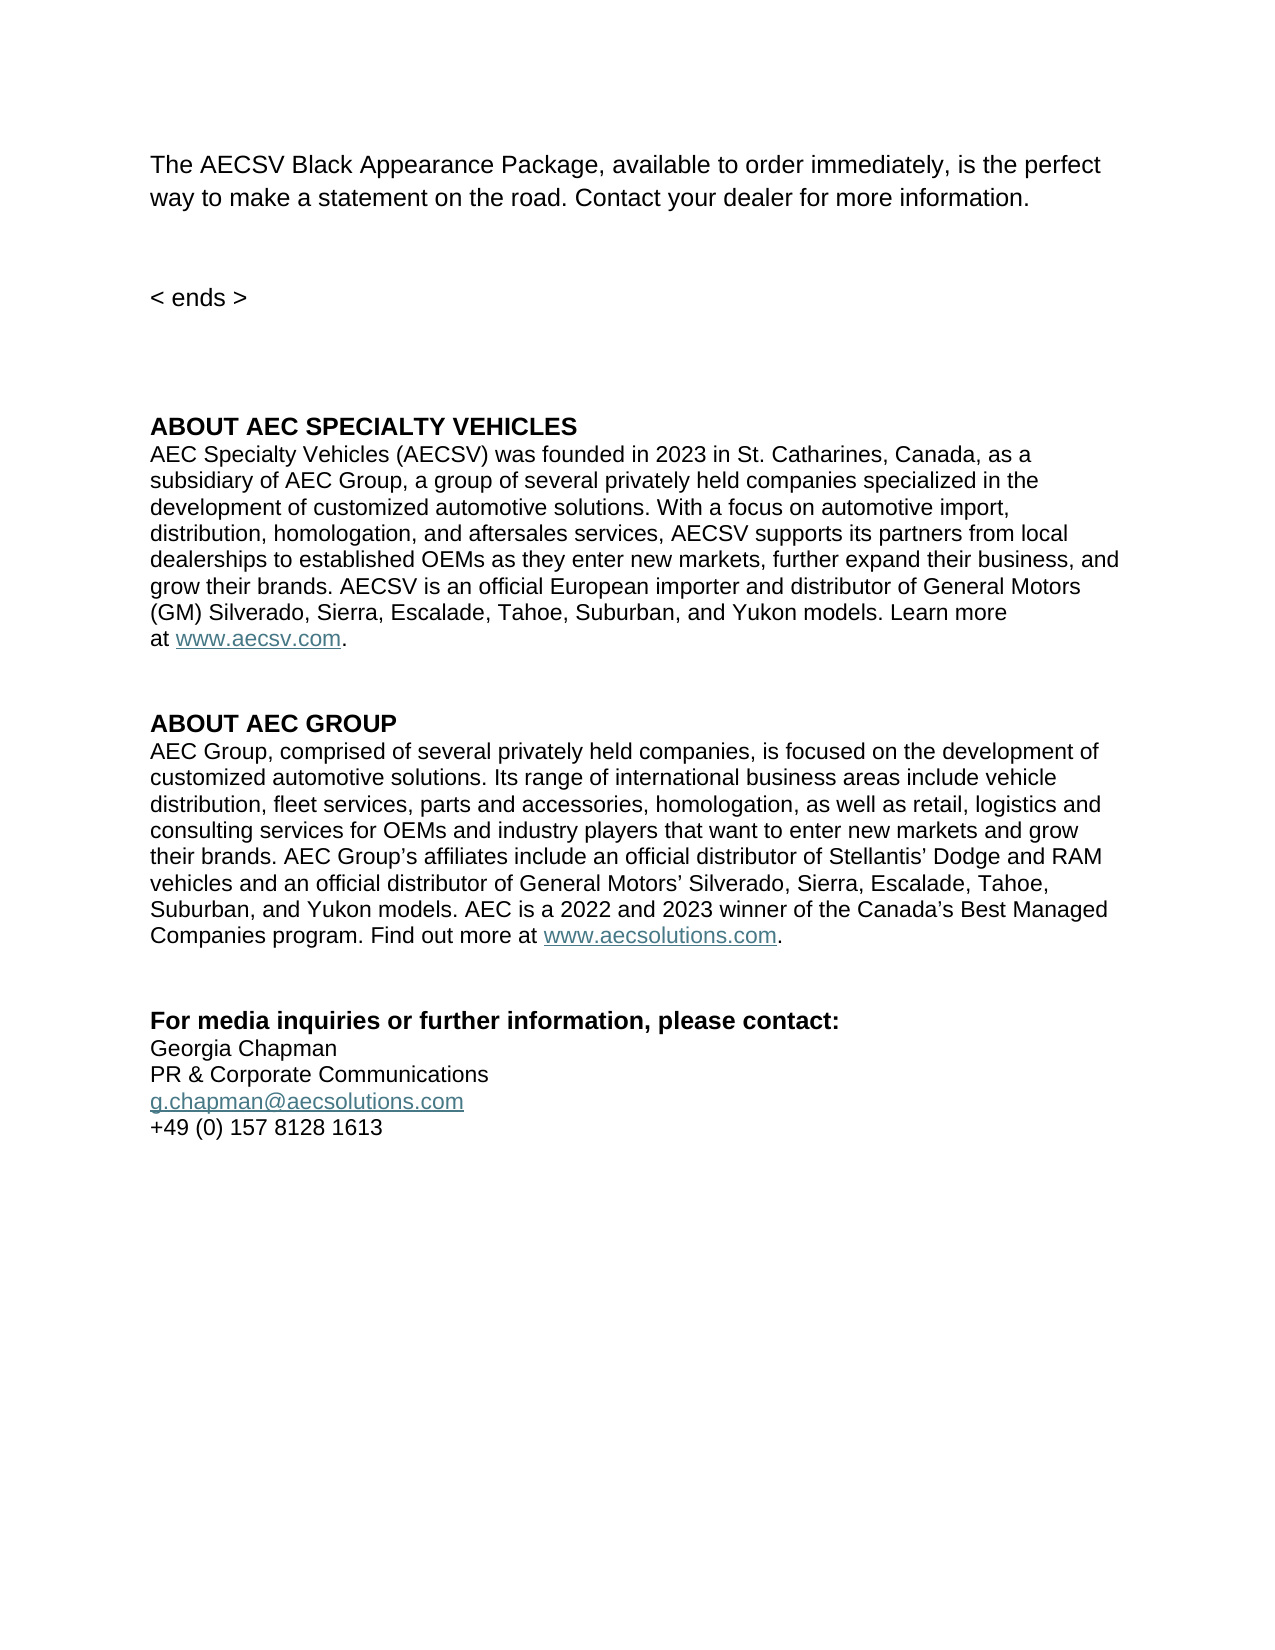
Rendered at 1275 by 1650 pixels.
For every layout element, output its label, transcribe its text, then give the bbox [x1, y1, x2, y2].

text AEC Group, comprised of several privately held companies, is focused on the development of customized automotive solutions. Its range of international business areas include vehicle distribution, fleet services, parts and accessories, homologation, as well as retail, logistics and consulting services for OEMs and industry players that want to enter new markets and grow their brands. AEC Group’s affiliates include an official distributor of Stellantis’ Dodge and RAM vehicles and an official distributor of General Motors’ Silverado, Sierra, Escalade, Tahoe, Suburban, and Yukon models. AEC is a 2022 and 2023 winner of the Canada’s Best Managed Companies program. Find out more at www.aecsolutions.com. [150, 738, 1125, 949]
text Georgia Chapman PR & Corporate Communications g.chapman@aecsolutions.com +49 (0) 157 8128 1613 [150, 1035, 1125, 1140]
text AEC Specialty Vehicles (AECSV) was founded in 2023 in St. Catharines, Canada, as a subsidiary of AEC Group, a group of several privately held companies specialized in the development of customized automotive solutions. With a focus on automotive import, distribution, homologation, and aftersales services, AECSV supports its partners from local dealerships to established OEMs as they enter new markets, further expand their business, and grow their brands. AECSV is an official European importer and distributor of General Motors (GM) Silverado, Sierra, Escalade, Tahoe, Suburban, and Yukon models. Learn more at www.aecsv.com. [150, 441, 1125, 652]
text < ends > [150, 283, 1125, 312]
text ABOUT AEC SPECIALTY VEHICLES [150, 412, 1125, 441]
text The AECSV Black Appearance Package, available to order immediately, is the perfect way to make a statement on the road. Contact your dealer for more information. [150, 150, 1125, 212]
text For media inquiries or further information, please contact: [150, 1006, 1125, 1035]
text ABOUT AEC GROUP [150, 709, 1125, 738]
